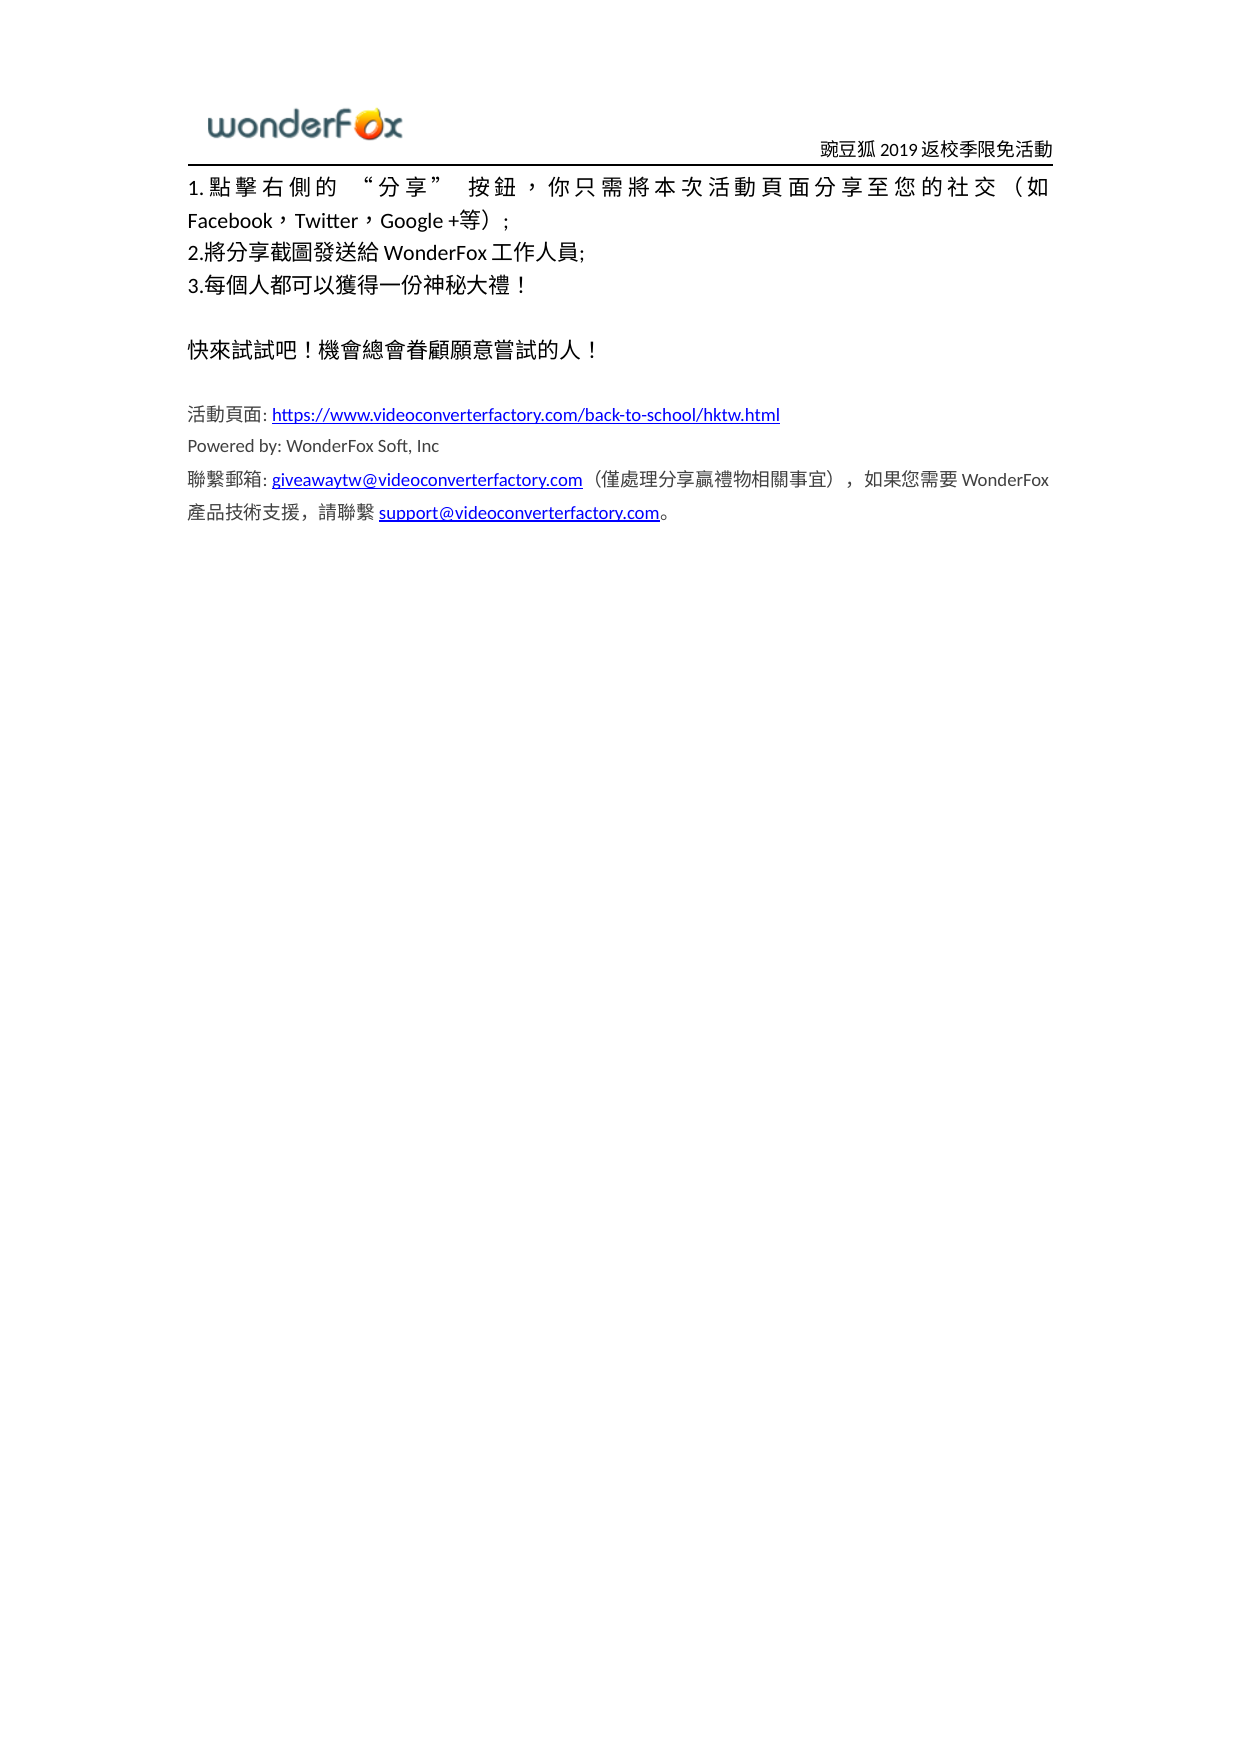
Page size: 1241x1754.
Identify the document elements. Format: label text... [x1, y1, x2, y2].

text 快來試試吧！機會總會眷顧願意嘗試的人！ [187, 332, 1053, 365]
text 1.點擊右側的 “分享” 按鈕，你只需將本次活動頁面分享至您的社交（如Facebook，Twitter，Google +等）; [187, 170, 1053, 235]
text 2.將分享截圖發送給WonderFox工作人員; [187, 235, 1053, 267]
text Powered by: WonderFox Soft, Inc [187, 430, 1053, 462]
text 活動頁面: https://www.videoconverterfactory.com/back-to-school/hktw.html [187, 397, 1053, 430]
text 3.每個人都可以獲得一份神秘大禮！ [187, 267, 1053, 300]
picture [187, 88, 428, 157]
text 聯繫郵箱: giveawaytw@videoconverterfactory.com（僅處理分享贏禮物相關事宜），如果您需要WonderFox產品技術支援，請聯繫support@videoconverterfactory.com。 [187, 462, 1053, 527]
